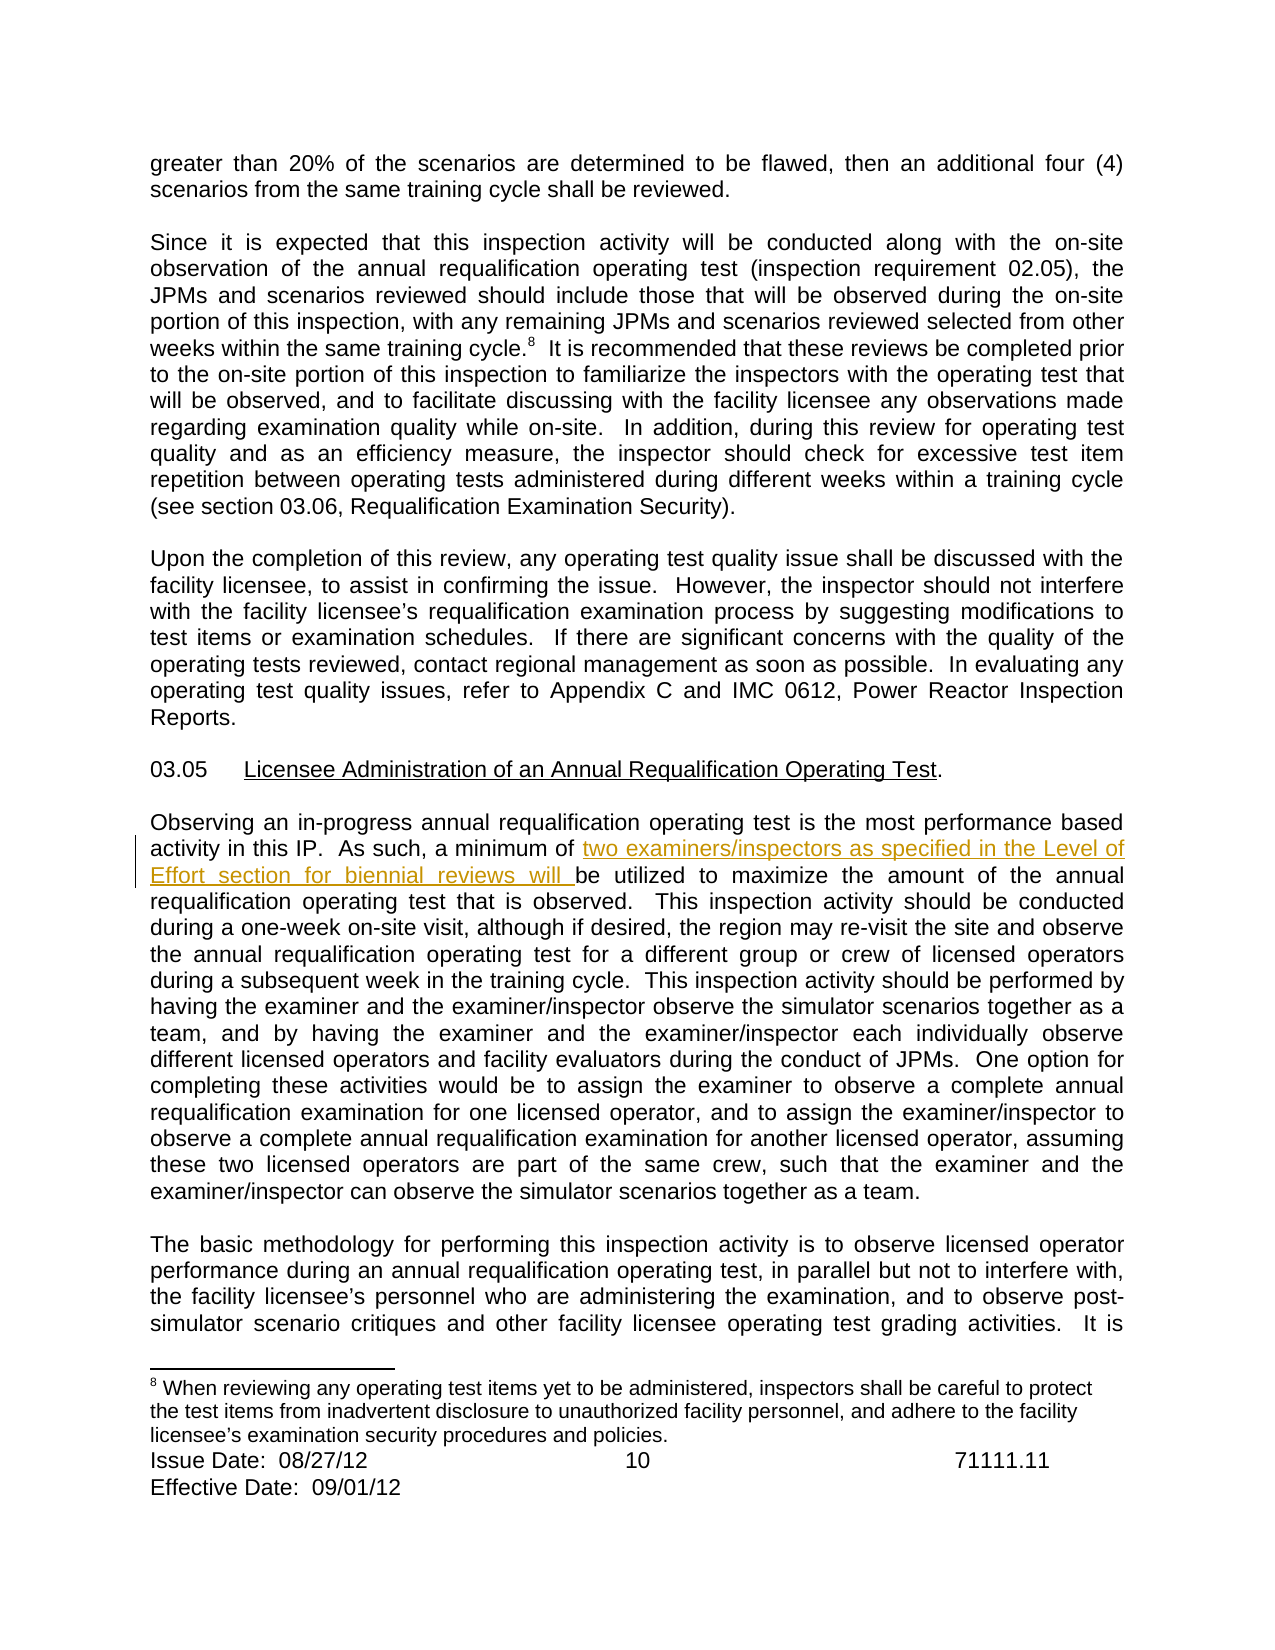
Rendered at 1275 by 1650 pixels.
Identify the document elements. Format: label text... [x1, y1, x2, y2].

text Observing an in-progress annual requalification operating test is the most performance based activity in this IP. As such, a minimum of be utilized to maximize the amount of the annual requalification operating test that is observed. This inspection activity should be conducted during a one-week on-site visit, although if desired, the region may re-visit the site and observe the annual requalification operating test for a different group or crew of licensed operators during a subsequent week in the training cycle. This inspection activity should be performed by having the examiner and the examiner/inspector observe the simulator scenarios together as a team, and by having the examiner and the examiner/inspector each individually observe different licensed operators and facility evaluators during the conduct of JPMs. One option for completing these activities would be to assign the examiner to observe a complete annual requalification examination for one licensed operator, and to assign the examiner/inspector to observe a complete annual requalification examination for another licensed operator, assuming these two licensed operators are part of the same crew, such that the examiner and the examiner/inspector can observe the simulator scenarios together as a team. [150, 809, 1125, 1204]
text Since it is expected that this inspection activity will be conducted along with the on-site observation of the annual requalification operating test (inspection requirement 02.05), the JPMs and scenarios reviewed should include those that will be observed during the on-site portion of this inspection, with any remaining JPMs and scenarios reviewed selected from other weeks within the same training cycle. It is recommended that these reviews be completed prior to the on-site portion of this inspection to familiarize the inspectors with the operating test that will be observed, and to facilitate discussing with the facility licensee any observations made regarding examination quality while on-site. In addition, during this review for operating test quality and as an efficiency measure, the inspector should check for excessive test item repetition between operating tests administered during different weeks within a training cycle (see section 03.06, Requalification Examination Security). [150, 229, 1125, 519]
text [150, 150, 1125, 203]
text 03.05 Licensee Administration of an Annual Requalification Operating Test. [150, 756, 1125, 782]
text Upon the completion of this review, any operating test quality issue shall be discussed with the facility licensee, to assist in confirming the issue. However, the inspector should not interfere with the facility licensee’s requalification examination process by suggesting modifications to test items or examination schedules. If there are significant concerns with the quality of the operating tests reviewed, contact regional management as soon as possible. In evaluating any operating test quality issues, refer to Appendix C and IMC 0612, Power Reactor Inspection Reports. [150, 545, 1125, 730]
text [150, 1231, 1125, 1336]
